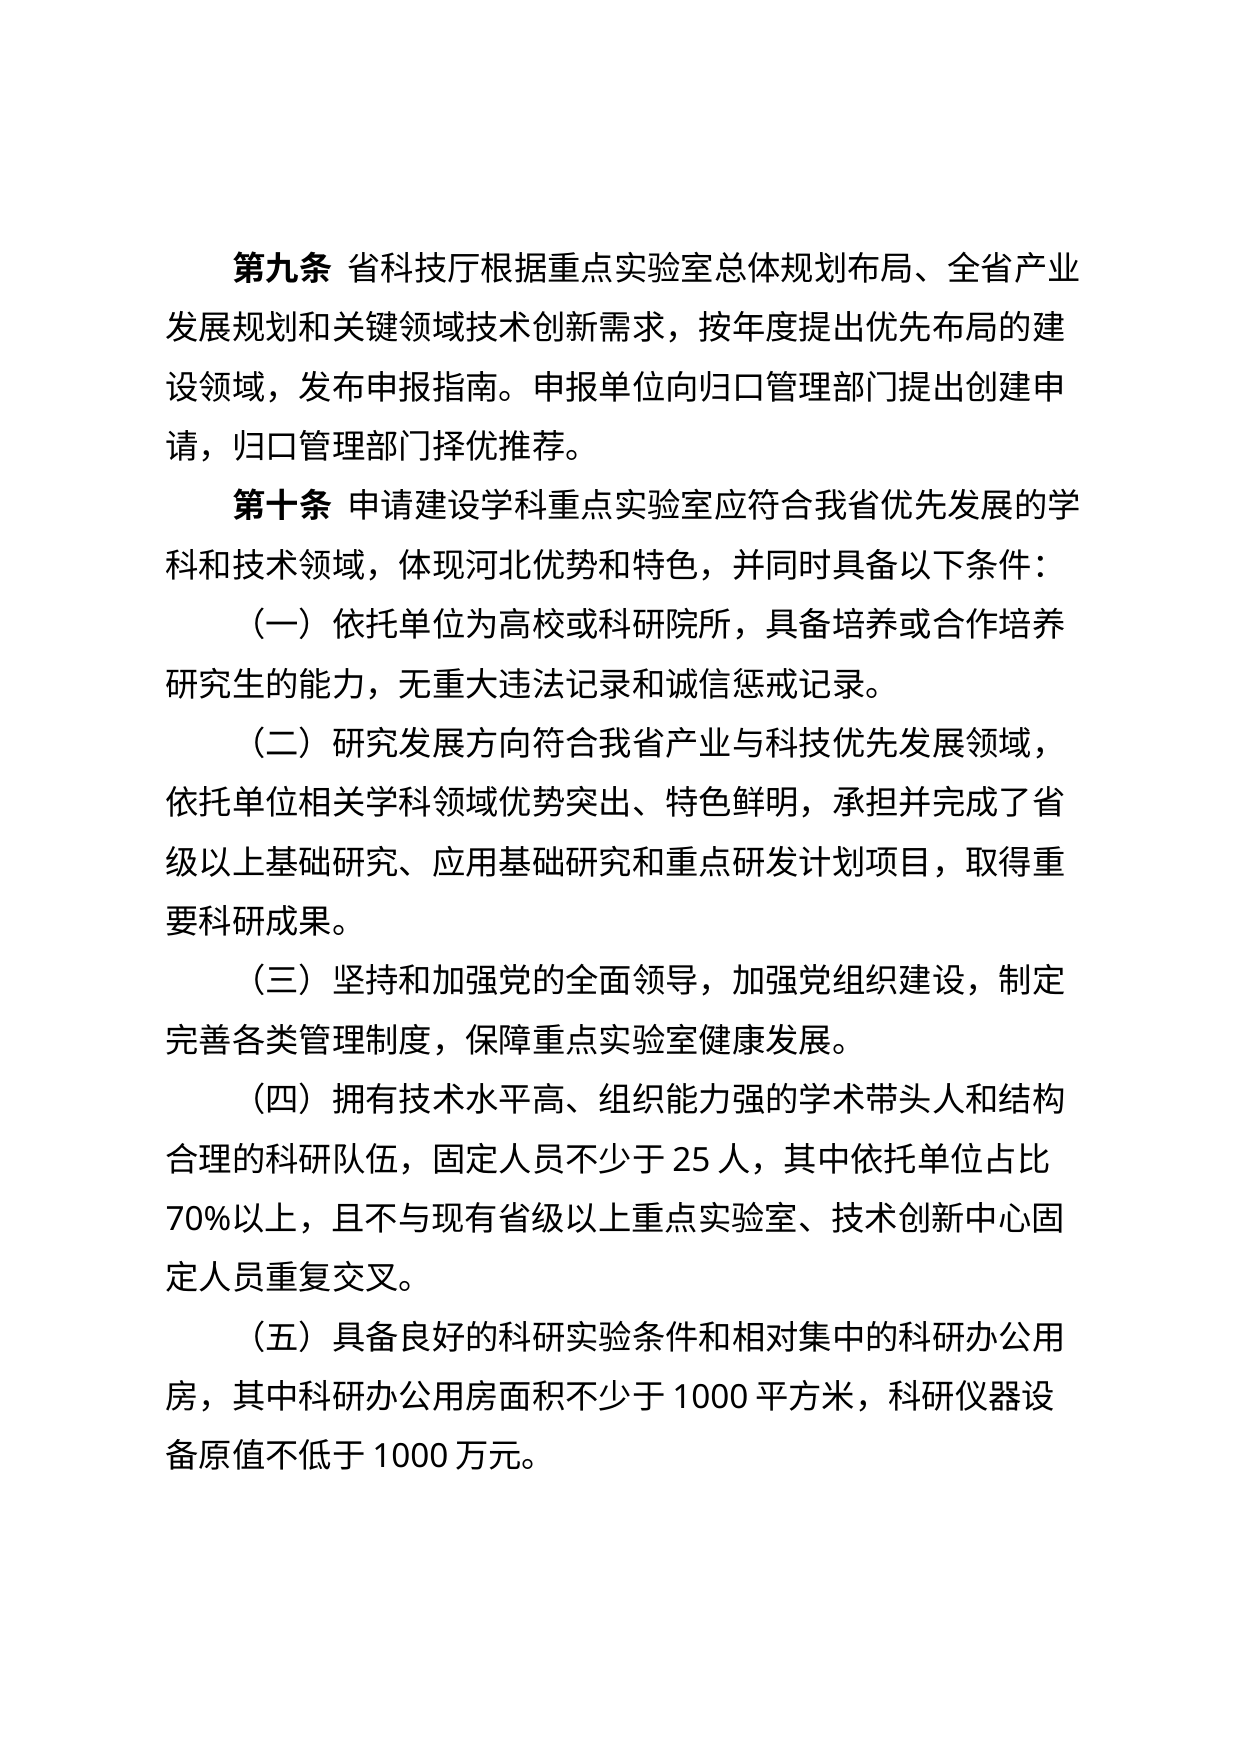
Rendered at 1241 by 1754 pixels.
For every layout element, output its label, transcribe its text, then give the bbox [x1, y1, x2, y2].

text （二）研究发展方向符合我省产业与科技优先发展领域，依托单位相关学科领域优势突出、特色鲜明，承担并完成了省级以上基础研究、应用基础研究和重点研发计划项目，取得重要科研成果。 [165, 708, 1087, 945]
text （一）依托单位为高校或科研院所，具备培养或合作培养研究生的能力，无重大违法记录和诚信惩戒记录。 [165, 589, 1087, 708]
text 第九条 省科技厅根据重点实验室总体规划布局、全省产业发展规划和关键领域技术创新需求，按年度提出优先布局的建设领域，发布申报指南。申报单位向归口管理部门提出创建申请，归口管理部门择优推荐。 [165, 233, 1087, 470]
text 第十条 申请建设学科重点实验室应符合我省优先发展的学科和技术领域，体现河北优势和特色，并同时具备以下条件： [165, 470, 1087, 589]
text （四）拥有技术水平高、组织能力强的学术带头人和结构合理的科研队伍，固定人员不少于25人，其中依托单位占比70%以上，且不与现有省级以上重点实验室、技术创新中心固定人员重复交叉。 [165, 1064, 1087, 1302]
text （五）具备良好的科研实验条件和相对集中的科研办公用房，其中科研办公用房面积不少于1000平方米，科研仪器设备原值不低于1000万元。 [165, 1302, 1087, 1480]
text （三）坚持和加强党的全面领导，加强党组织建设，制定完善各类管理制度，保障重点实验室健康发展。 [165, 945, 1087, 1064]
